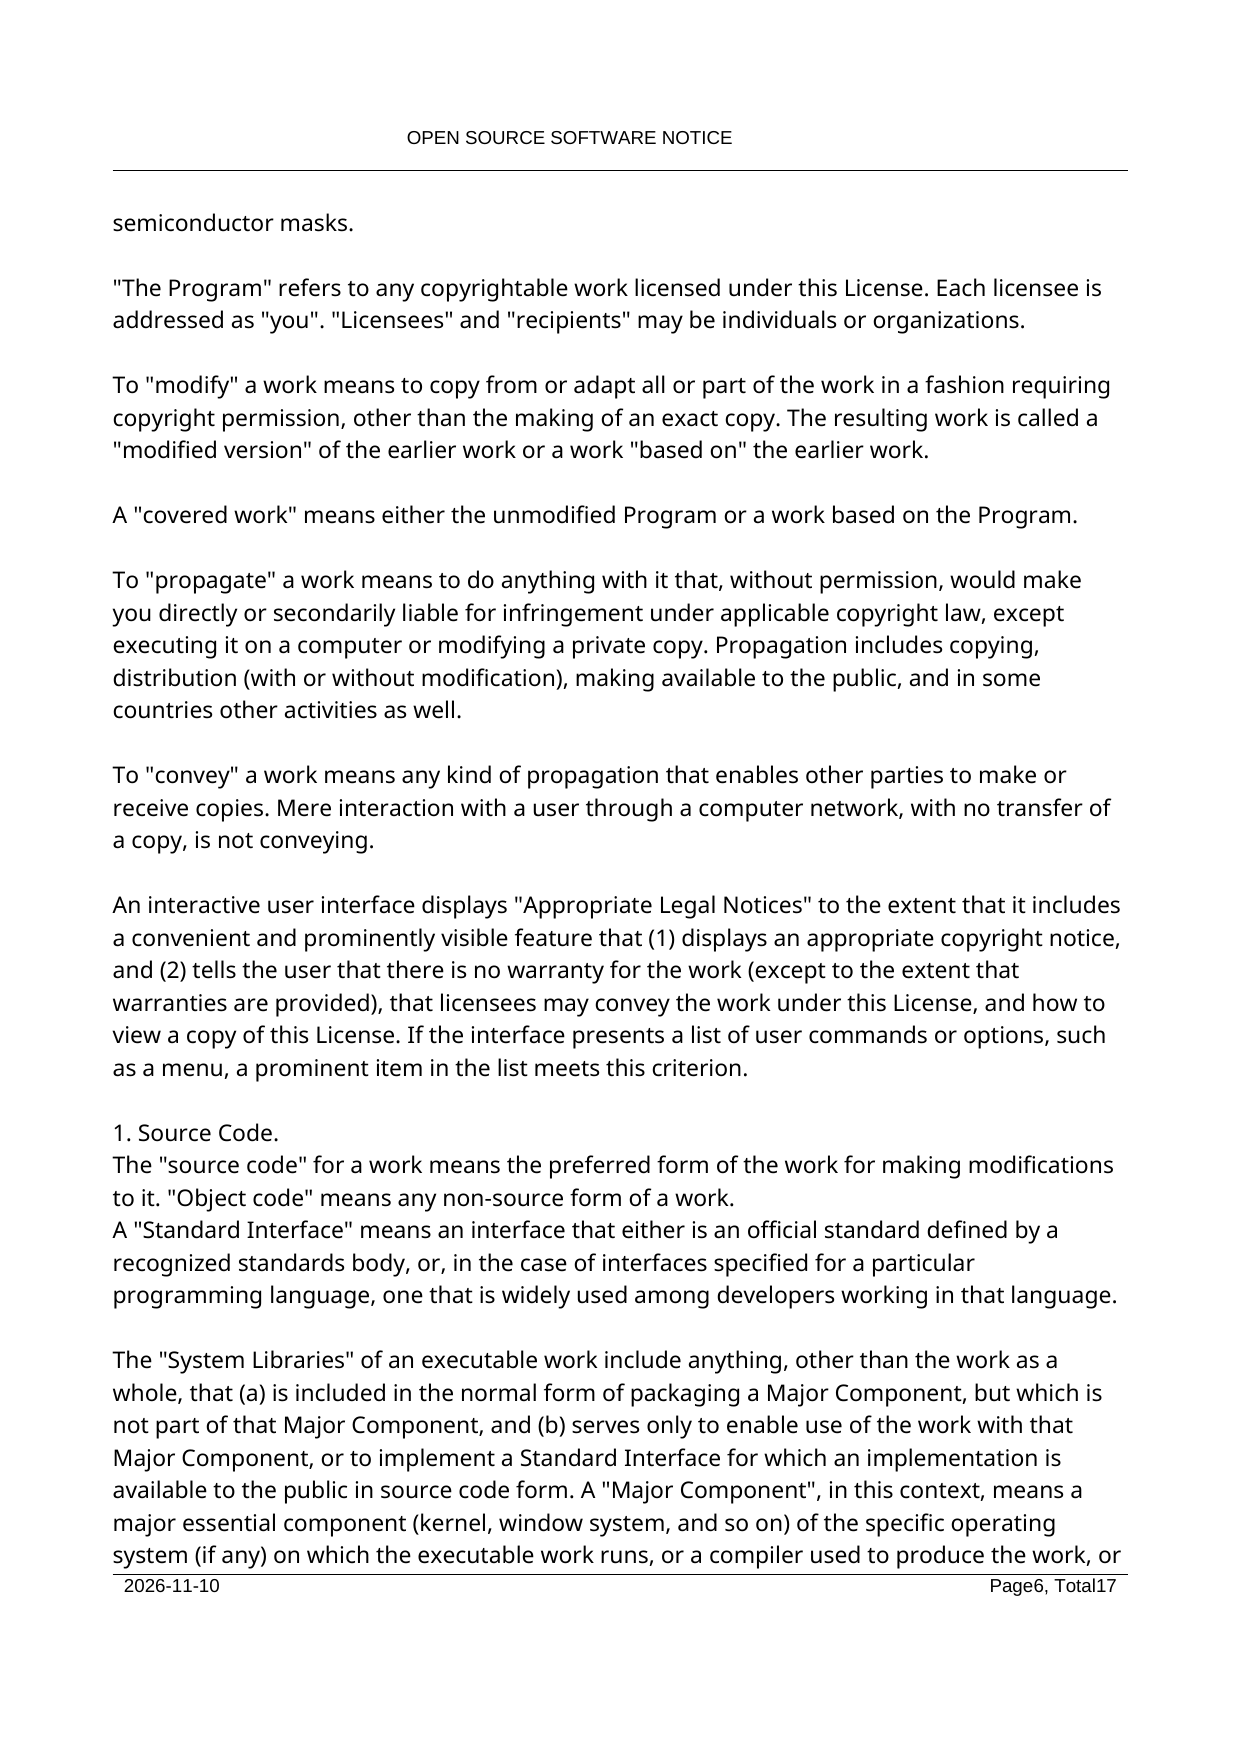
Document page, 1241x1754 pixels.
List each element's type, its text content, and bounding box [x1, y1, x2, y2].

text To "modify" a work means to copy from or adapt all or part of the work in a fashion requiring copyright permission, other than the making of an exact copy. The resulting work is called a "modified version" of the earlier work or a work "based on" the earlier work. [112, 369, 1128, 466]
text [112, 206, 1128, 239]
text A "covered work" means either the unmodified Program or a work based on the Program. [112, 499, 1128, 531]
text The "source code" for a work means the preferred form of the work for making modifications to it. "Object code" means any non-source form of a work. [112, 1149, 1128, 1214]
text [112, 1344, 1128, 1571]
text To "propagate" a work means to do anything with it that, without permission, would make you directly or secondarily liable for infringement under applicable copyright law, except executing it on a computer or modifying a private copy. Propagation includes copying, distribution (with or without modification), making available to the public, and in some countries other activities as well. [112, 564, 1128, 726]
text 1. Source Code. [112, 1116, 1128, 1149]
text "The Program" refers to any copyrightable work licensed under this License. Each licensee is addressed as "you". "Licensees" and "recipients" may be individuals or organizations. [112, 271, 1128, 336]
text A "Standard Interface" means an interface that either is an official standard defined by a recognized standards body, or, in the case of interfaces specified for a particular programming language, one that is widely used among developers working in that language. [112, 1214, 1128, 1311]
text An interactive user interface displays "Appropriate Legal Notices" to the extent that it includes a convenient and prominently visible feature that (1) displays an appropriate copyright notice, and (2) tells the user that there is no warranty for the work (except to the extent that warranties are provided), that licensees may convey the work under this License, and how to view a copy of this License. If the interface presents a list of user commands or options, such as a menu, a prominent item in the list meets this criterion. [112, 889, 1128, 1084]
text To "convey" a work means any kind of propagation that enables other parties to make or receive copies. Mere interaction with a user through a computer network, with no transfer of a copy, is not conveying. [112, 759, 1128, 856]
